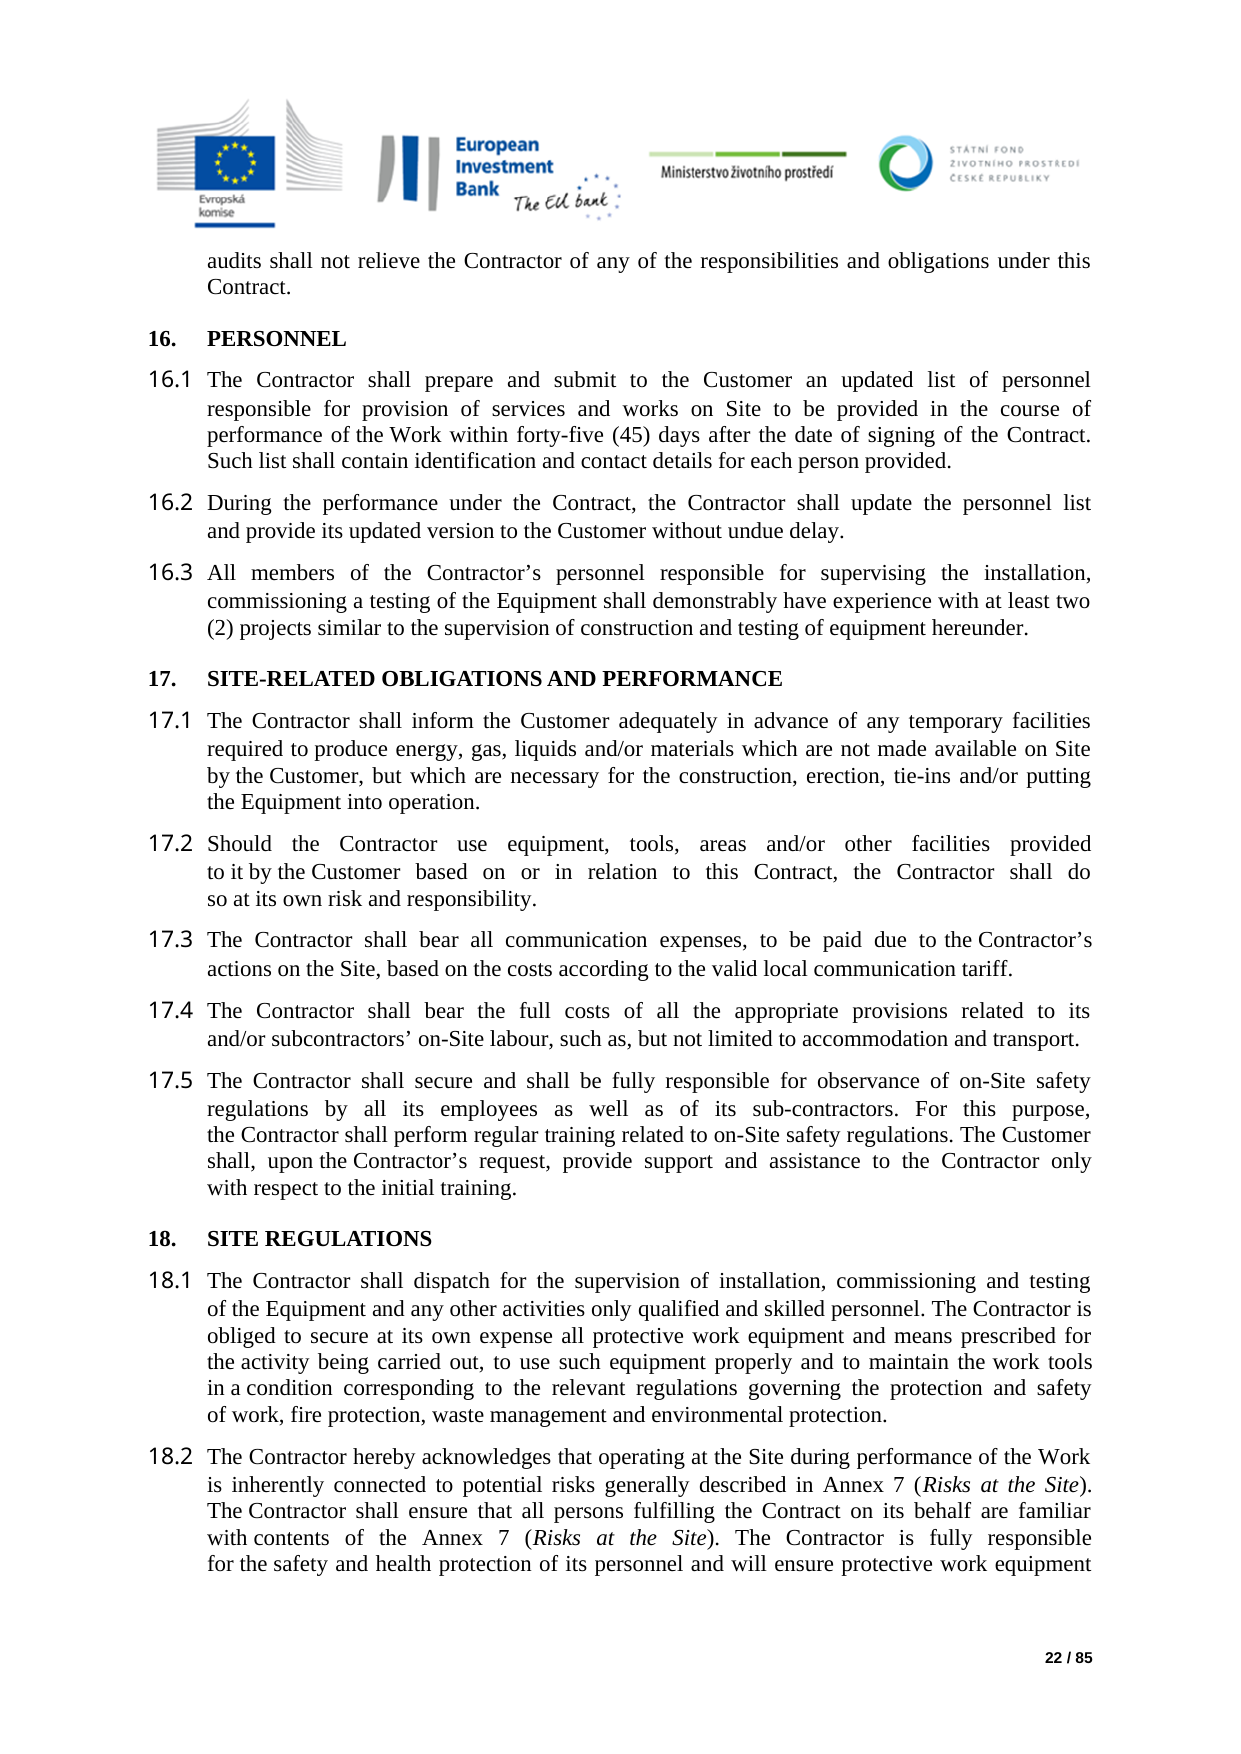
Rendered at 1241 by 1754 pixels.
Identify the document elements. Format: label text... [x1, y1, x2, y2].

text The Contractor shall bear all communication expenses, to be paid due to the Contractor’s actions on the Site, based on the costs according to the valid local communication tariff. [148, 923, 1092, 981]
text The Contractor shall prepare and submit to the Customer an updated list of personnel responsible for provision of services and works on Site to be provided in the course of performance of the Work within forty-five (45) days after the date of signing of the Contract. Such list shall contain identification and contact details for each person provided. [148, 363, 1092, 474]
text Should the Contractor use equipment, tools, areas and/or other facilities provided to it by the Customer based on or in relation to this Contract, the Contractor shall do so at its own risk and responsibility. [148, 827, 1092, 911]
text During the performance under the Contract, the Contractor shall update the personnel list and provide its updated version to the Customer without undue delay. [148, 486, 1092, 544]
subtitle Personnel [148, 324, 1092, 351]
subtitle Site-related obligations and performance [148, 665, 1092, 692]
text All members of the Contractor’s personnel responsible for supervising the installation, commissioning a testing of the Equipment shall demonstrably have experience with at least two (2) projects similar to the supervision of construction and testing of equipment hereunder. [148, 556, 1092, 640]
text The Contractor shall bear the full costs of all the appropriate provisions related to its and/or subcontractors’ on-Site labour, such as, but not limited to accommodation and transport. [148, 993, 1092, 1051]
picture [147, 87, 1093, 235]
text The Contractor shall secure and shall be fully responsible for observance of on-Site safety regulations by all its employees as well as of its sub-contractors. For this purpose, the Contractor shall perform regular training related to on-Site safety regulations. The Customer shall, upon the Contractor’s request, provide support and assistance to the Contractor only with respect to the initial training. [148, 1064, 1092, 1200]
text The Contractor shall inform the Customer adequately in advance of any temporary facilities required to produce energy, gas, liquids and/or materials which are not made available on Site by the Customer, but which are necessary for the construction, erection, tie-ins and/or putting the Equipment into operation. [148, 704, 1092, 814]
text The Contractor shall dispatch for the supervision of installation, commissioning and testing of the Equipment and any other activities only qualified and skilled personnel. The Contractor is obliged to secure at its own expense all protective work equipment and means prescribed for the activity being carried out, to use such equipment properly and to maintain the work tools in a condition corresponding to the relevant regulations governing the protection and safety of work, fire protection, waste management and environmental protection. [148, 1264, 1092, 1427]
subtitle Site regulations [148, 1225, 1092, 1252]
